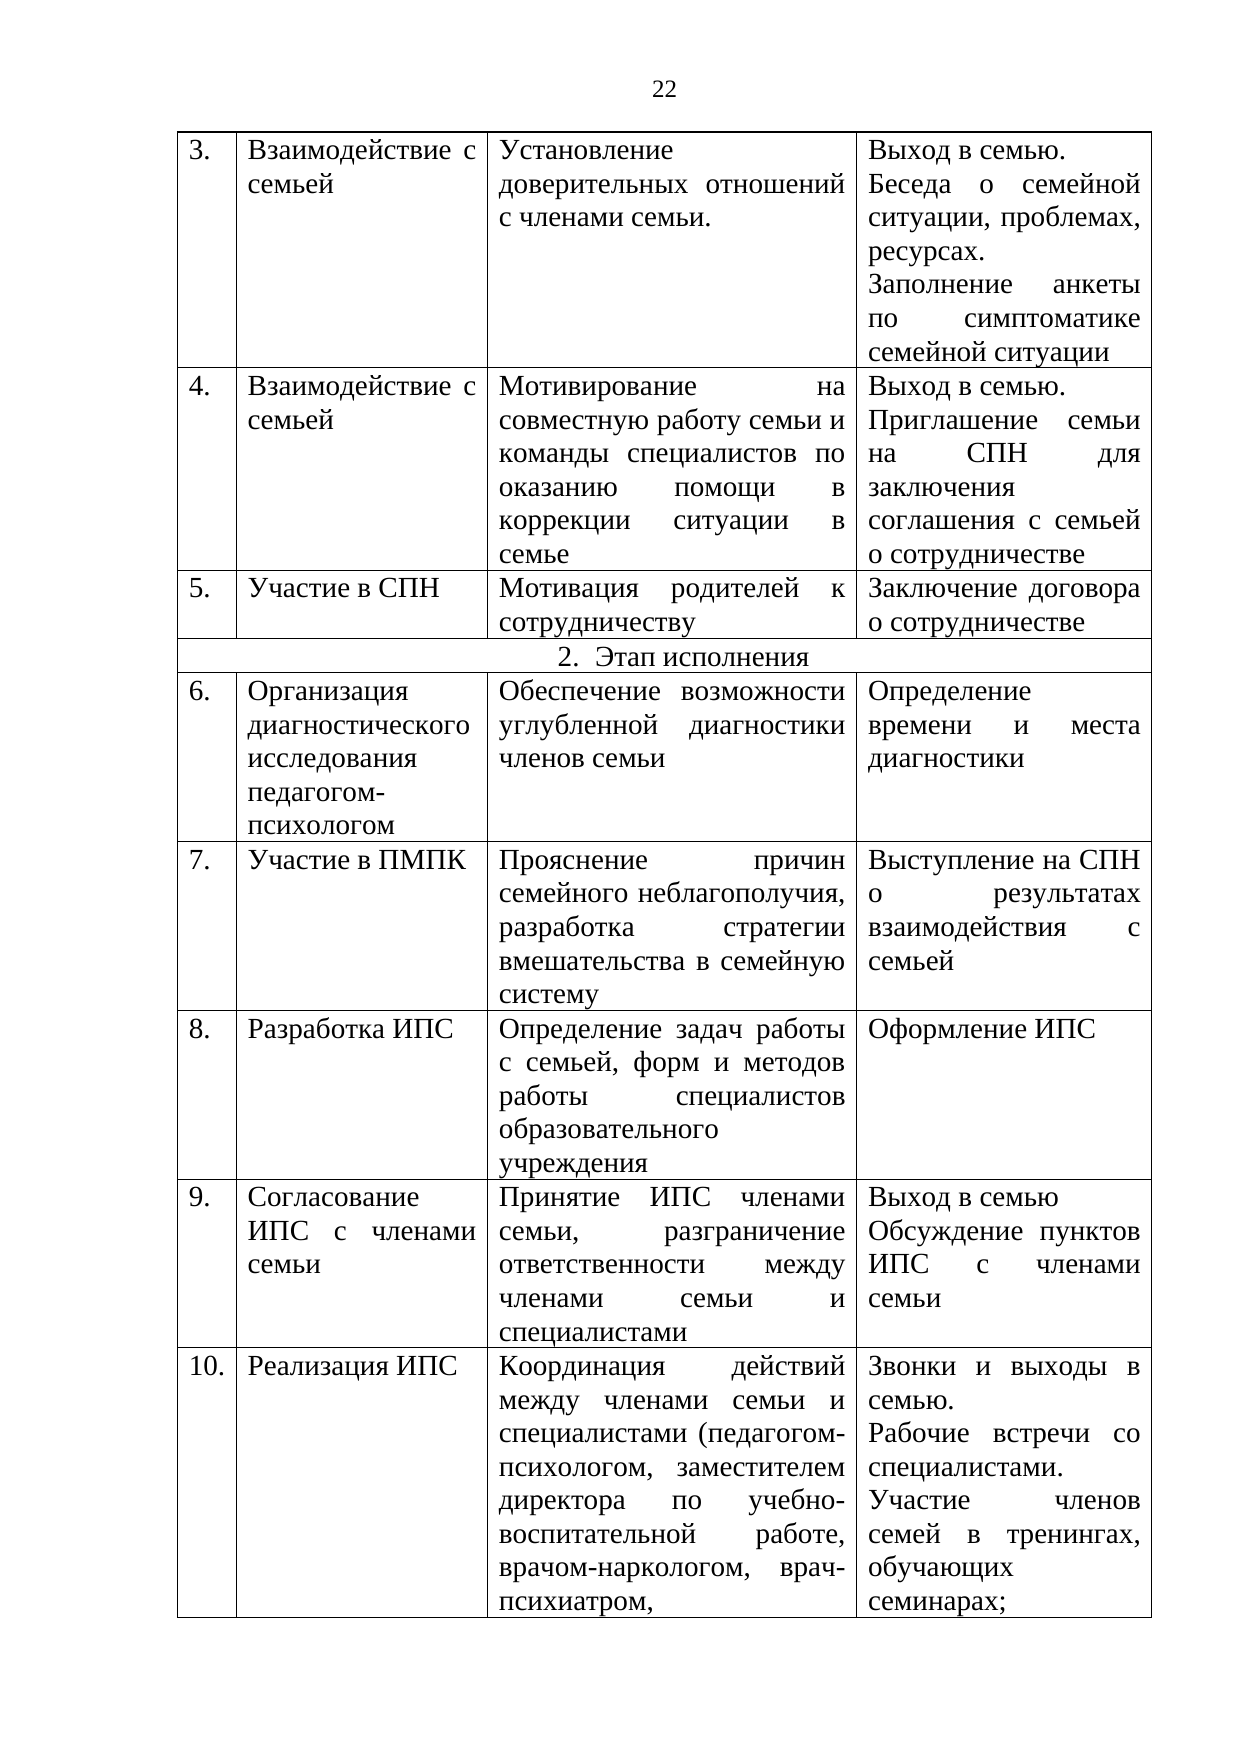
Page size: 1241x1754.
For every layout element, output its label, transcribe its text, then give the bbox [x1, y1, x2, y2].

table_cell 5. [178, 571, 236, 638]
table_cell Заключение договора о сотрудничестве [857, 571, 1151, 638]
table_cell Разработка ИПС [237, 1011, 487, 1178]
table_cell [488, 1348, 856, 1617]
table_cell Определение задач работы с семьей, форм и методов работы специалистов образовательного учреждения [488, 1011, 856, 1178]
table_cell Мотивация родителей к сотрудничеству [488, 571, 856, 638]
table_cell 8. [178, 1011, 236, 1178]
table_cell Прояснение причин семейного неблагополучия, разработка стратегии вмешательства в семейную систему [488, 842, 856, 1010]
table_cell Выход в семью. Беседа о семейной ситуации, проблемах, ресурсах. Заполнение анкеты по симптоматике семейной ситуации [857, 133, 1151, 367]
table_cell Определение времени и места диагностики [857, 673, 1151, 841]
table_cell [857, 1348, 1151, 1617]
table_cell Мотивирование на совместную работу семьи и команды специалистов по оказанию помощи в коррекции ситуации в семье [488, 368, 856, 569]
table_cell Установление доверительных отношений с членами семьи. [488, 133, 856, 367]
table_cell 7. [178, 842, 236, 1010]
table_cell Взаимодействие с семьей [237, 368, 487, 569]
table_cell 3. [178, 133, 236, 367]
table_cell 6. [178, 673, 236, 841]
table_cell Принятие ИПС членами семьи, разграничение ответственности между членами семьи и специалистами [488, 1180, 856, 1347]
table_cell 9. [178, 1180, 236, 1347]
table_cell 4. [178, 368, 236, 569]
table_cell Организация диагностического исследования педагогом-психологом [237, 673, 487, 841]
table_cell Участие в ПМПК [237, 842, 487, 1010]
table_cell Участие в СПН [237, 571, 487, 638]
table_cell Выход в семью. Приглашение семьи на СПН для заключения соглашения с семьей о сотрудничестве [857, 368, 1151, 569]
table_cell 10. [178, 1348, 236, 1617]
table_cell Реализация ИПС [237, 1348, 487, 1617]
table_cell Этап исполнения [178, 639, 1151, 672]
table_cell Обеспечение возможности углубленной диагностики членов семьи [488, 673, 856, 841]
table_cell Согласование ИПС с членами семьи [237, 1180, 487, 1347]
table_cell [237, 133, 487, 367]
table_cell Выход в семью Обсуждение пунктов ИПС с членами семьи [857, 1180, 1151, 1347]
table_cell Выступление на СПН о результатах взаимодействия с семьей [857, 842, 1151, 1010]
table_cell Оформление ИПС [857, 1011, 1151, 1178]
